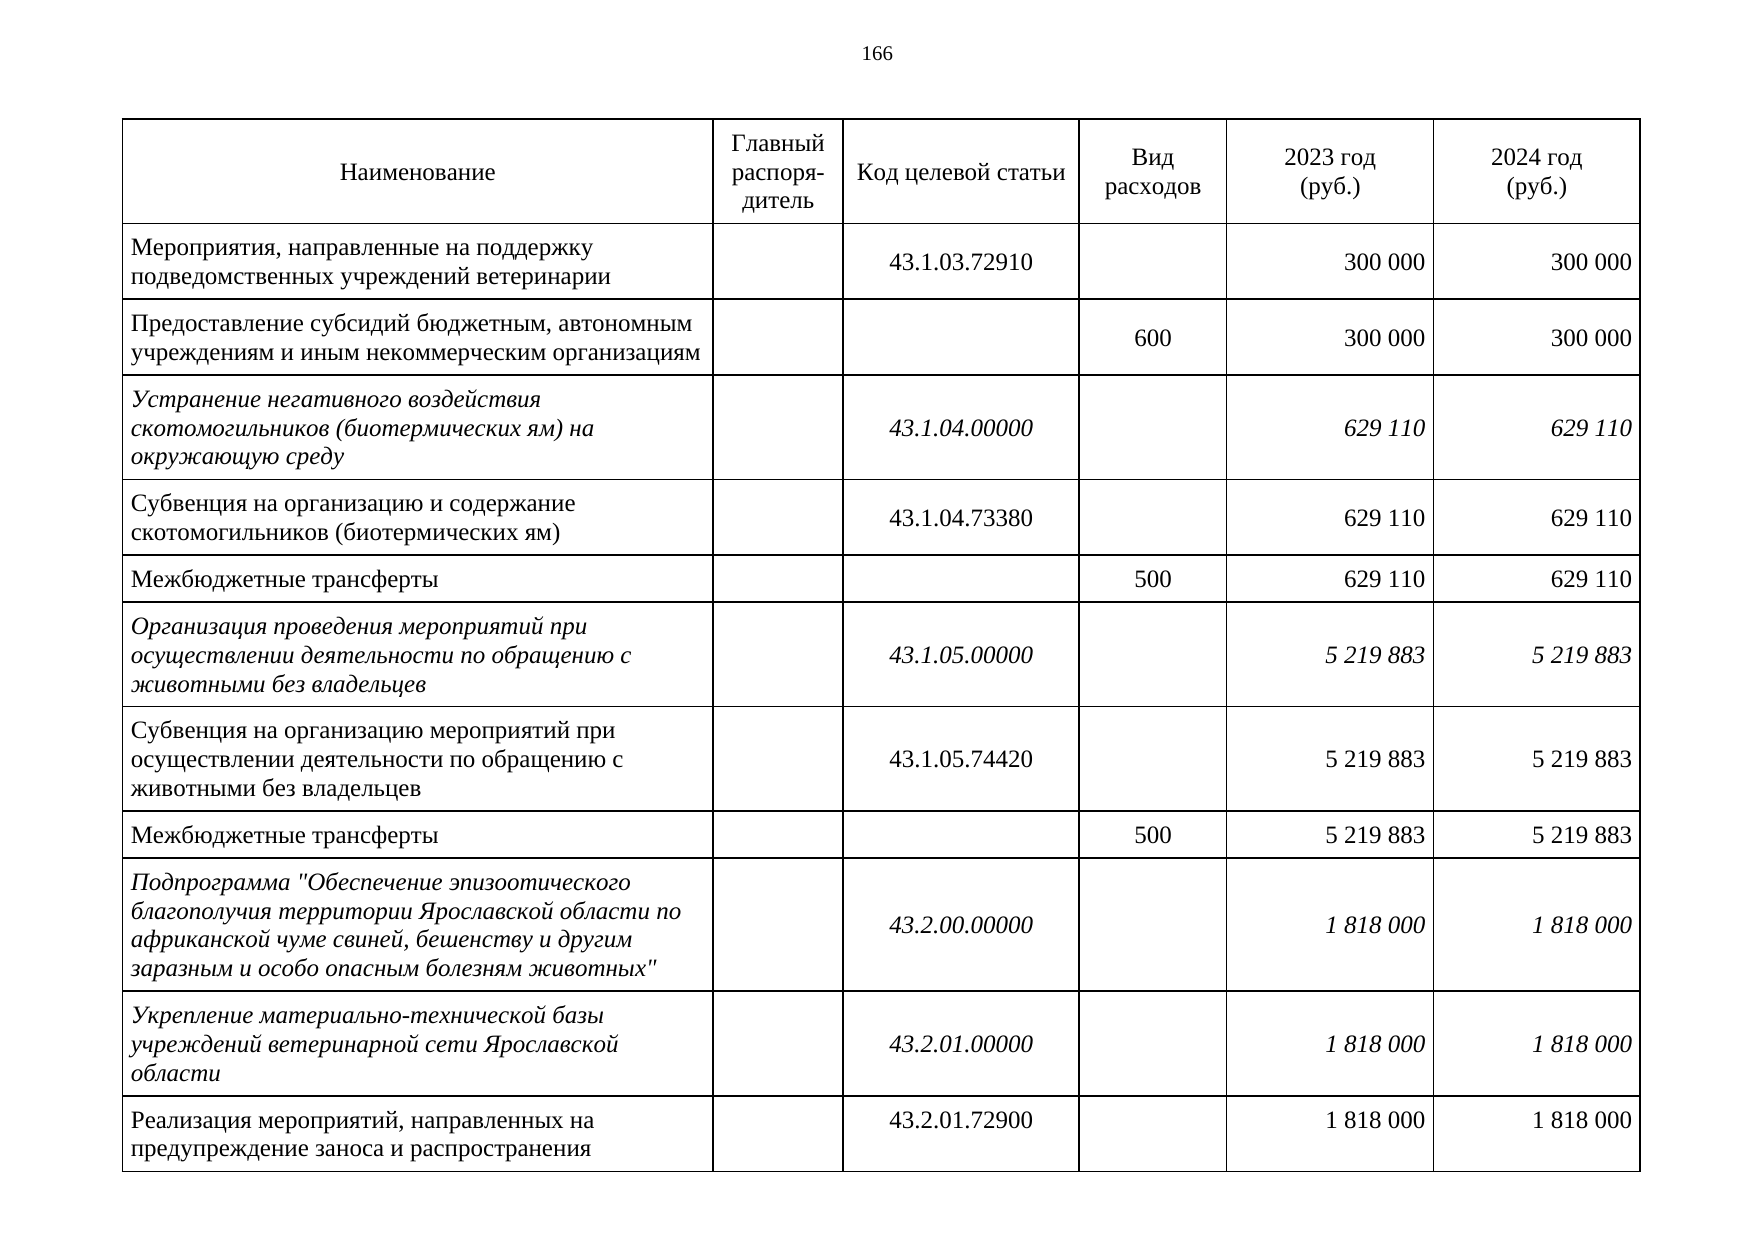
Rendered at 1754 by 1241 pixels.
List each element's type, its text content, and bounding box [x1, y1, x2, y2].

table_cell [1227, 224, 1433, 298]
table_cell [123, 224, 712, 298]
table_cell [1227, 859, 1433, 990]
table_header Главный распоря-дитель [714, 120, 842, 223]
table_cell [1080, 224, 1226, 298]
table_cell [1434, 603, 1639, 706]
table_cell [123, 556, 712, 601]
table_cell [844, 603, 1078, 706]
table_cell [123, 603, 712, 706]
table_header 2023 год (руб.) [1227, 120, 1433, 223]
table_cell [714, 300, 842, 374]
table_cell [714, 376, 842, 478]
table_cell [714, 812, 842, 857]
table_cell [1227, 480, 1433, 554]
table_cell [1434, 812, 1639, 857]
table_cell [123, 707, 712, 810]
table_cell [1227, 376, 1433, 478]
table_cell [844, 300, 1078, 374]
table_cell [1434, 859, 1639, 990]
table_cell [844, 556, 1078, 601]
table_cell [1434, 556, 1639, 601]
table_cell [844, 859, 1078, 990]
table_header Наименование [123, 120, 712, 223]
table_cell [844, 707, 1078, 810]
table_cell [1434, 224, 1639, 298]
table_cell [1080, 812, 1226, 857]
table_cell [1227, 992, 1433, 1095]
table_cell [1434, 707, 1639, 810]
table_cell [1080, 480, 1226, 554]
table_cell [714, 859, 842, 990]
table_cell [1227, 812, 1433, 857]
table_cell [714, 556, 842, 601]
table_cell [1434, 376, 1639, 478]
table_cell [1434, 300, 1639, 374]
table_header Код целевой статьи [844, 120, 1078, 223]
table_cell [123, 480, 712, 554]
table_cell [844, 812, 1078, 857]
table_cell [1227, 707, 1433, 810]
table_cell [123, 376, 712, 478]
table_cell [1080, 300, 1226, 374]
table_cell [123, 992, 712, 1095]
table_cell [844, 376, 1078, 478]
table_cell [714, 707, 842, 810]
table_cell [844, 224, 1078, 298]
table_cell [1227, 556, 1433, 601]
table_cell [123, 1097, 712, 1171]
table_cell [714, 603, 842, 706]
table_header 2024 год (руб.) [1434, 120, 1639, 223]
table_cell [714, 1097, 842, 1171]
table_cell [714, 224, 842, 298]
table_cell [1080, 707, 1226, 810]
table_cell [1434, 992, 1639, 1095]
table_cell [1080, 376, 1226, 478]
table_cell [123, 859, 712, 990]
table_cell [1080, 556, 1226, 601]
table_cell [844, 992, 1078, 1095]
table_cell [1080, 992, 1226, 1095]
table_header Вид расходов [1080, 120, 1226, 223]
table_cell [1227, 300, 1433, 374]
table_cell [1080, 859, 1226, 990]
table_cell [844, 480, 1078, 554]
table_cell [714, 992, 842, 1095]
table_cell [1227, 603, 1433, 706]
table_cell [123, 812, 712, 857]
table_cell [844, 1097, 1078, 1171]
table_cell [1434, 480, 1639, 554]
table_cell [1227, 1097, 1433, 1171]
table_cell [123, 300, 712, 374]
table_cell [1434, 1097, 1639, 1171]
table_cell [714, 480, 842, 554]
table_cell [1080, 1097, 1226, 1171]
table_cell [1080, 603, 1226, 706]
